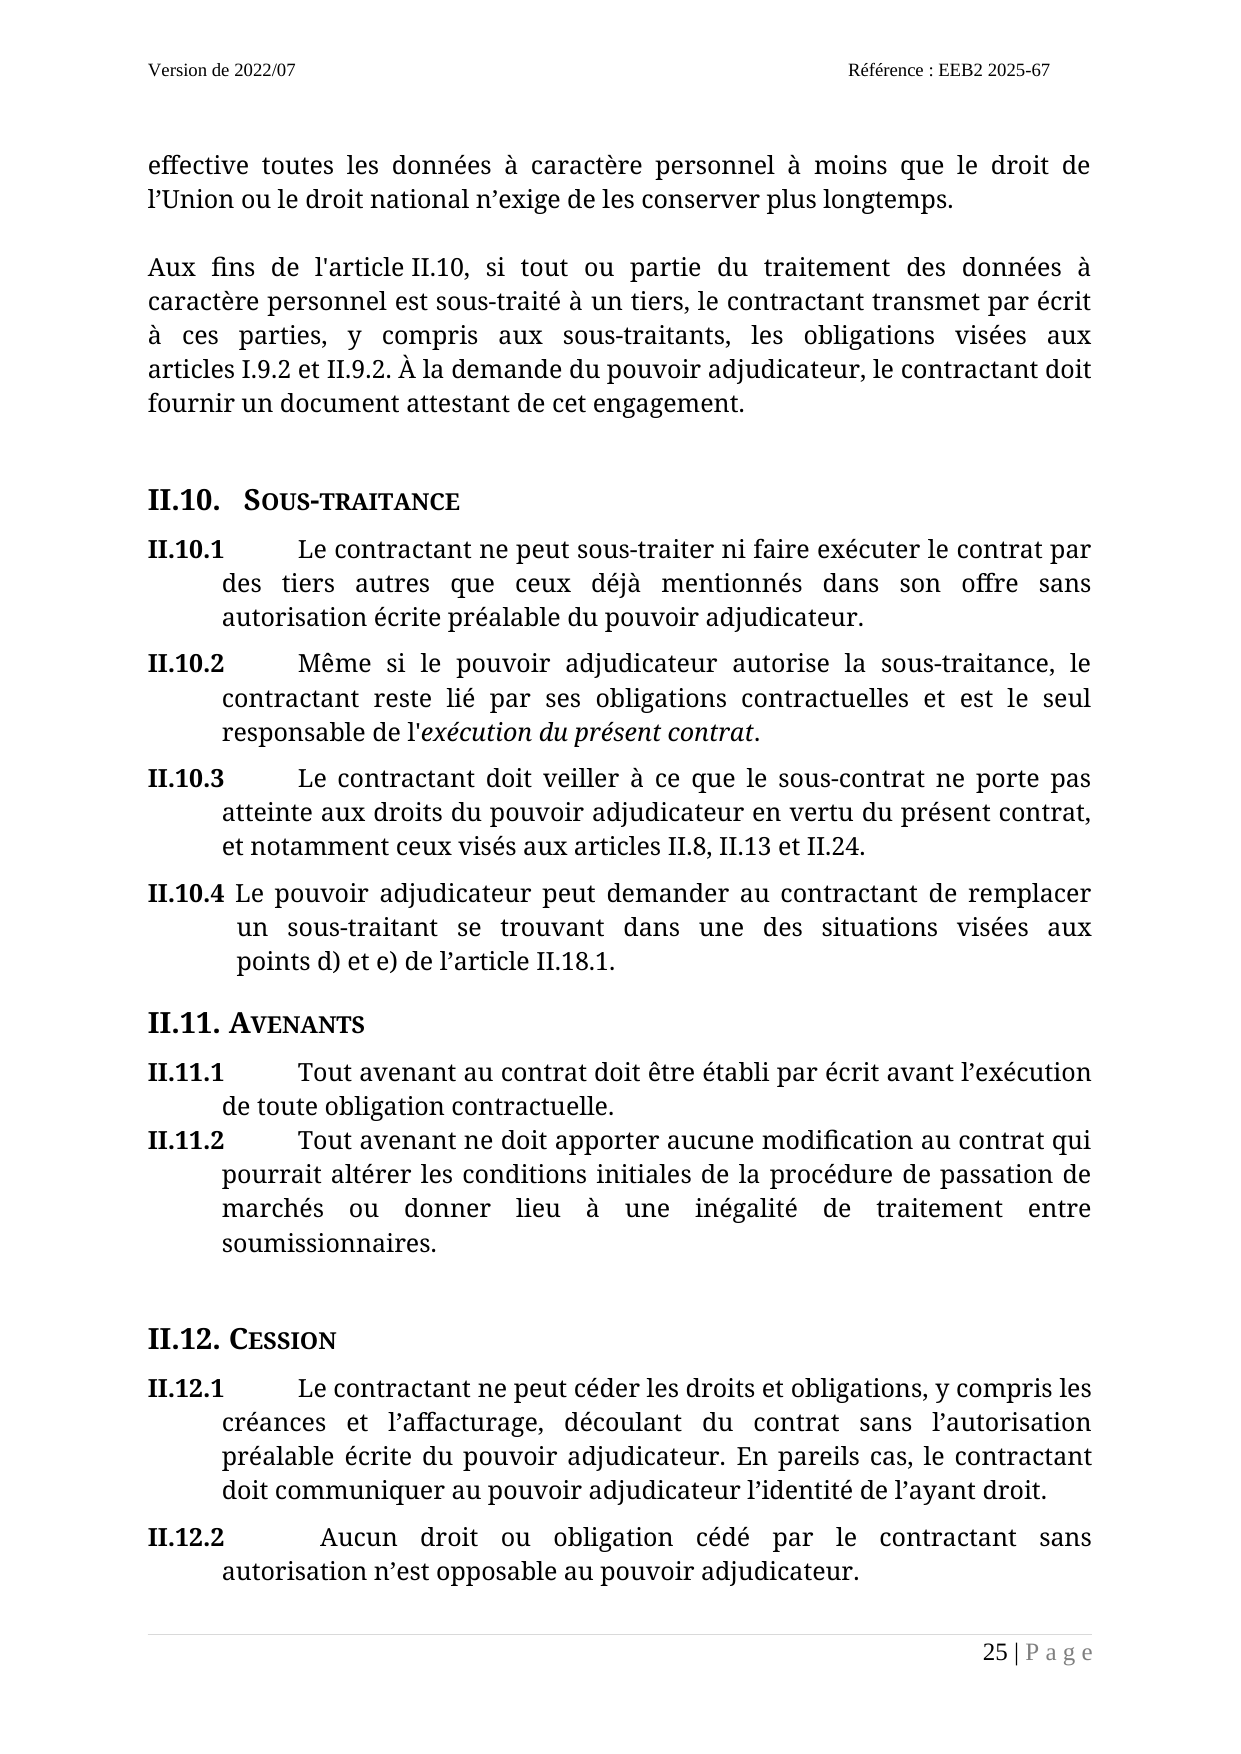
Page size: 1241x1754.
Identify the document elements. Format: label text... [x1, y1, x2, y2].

text II.11.2 Tout avenant ne doit apporter aucune modification au contrat qui pourrait altérer les conditions initiales de la procédure de passation de marchés ou donner lieu à une inégalité de traitement entre soumissionnaires. [148, 1123, 1092, 1259]
subtitle Sous-traitance [148, 479, 1092, 519]
subtitle Cession [148, 1318, 1092, 1358]
text II.10.2 Même si le pouvoir adjudicateur autorise la sous-traitance, le contractant reste lié par ses obligations contractuelles et est le seul responsable de l'exécution du présent contrat. [148, 646, 1092, 748]
text II.10.4 Le pouvoir adjudicateur peut demander au contractant de remplacer un sous-traitant se trouvant dans une des situations visées aux points d) et e) de l’article II.18.1. [148, 876, 1092, 978]
text II.10.1 Le contractant ne peut sous-traiter ni faire exécuter le contrat par des tiers autres que ceux déjà mentionnés dans son offre sans autorisation écrite préalable du pouvoir adjudicateur. [148, 531, 1092, 634]
text II.12.1 Le contractant ne peut céder les droits et obligations, y compris les créances et l’affacturage, découlant du contrat sans l’autorisation préalable écrite du pouvoir adjudicateur. En pareils cas, le contractant doit communiquer au pouvoir adjudicateur l’identité de l’ayant droit. [148, 1371, 1092, 1507]
text II.12.2 Aucun droit ou obligation cédé par le contractant sans autorisation n’est opposable au pouvoir adjudicateur. [148, 1519, 1092, 1587]
text II.11.1 Tout avenant au contrat doit être établi par écrit avant l’exécution de toute obligation contractuelle. [148, 1055, 1092, 1123]
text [148, 148, 1092, 216]
text II.10.3 Le contractant doit veiller à ce que le sous-contrat ne porte pas atteinte aux droits du pouvoir adjudicateur en vertu du présent contrat, et notamment ceux visés aux articles II.8, II.13 et II.24. [148, 761, 1092, 863]
text Aux fins de l'article II.10, si tout ou partie du traitement des données à caractère personnel est sous-traité à un tiers, le contractant transmet par écrit à ces parties, y compris aux sous-traitants, les obligations visées aux articles I.9.2 et II.9.2. À la demande du pouvoir adjudicateur, le contractant doit fournir un document attestant de cet engagement. [148, 250, 1092, 420]
subtitle Avenants [148, 1003, 1092, 1042]
